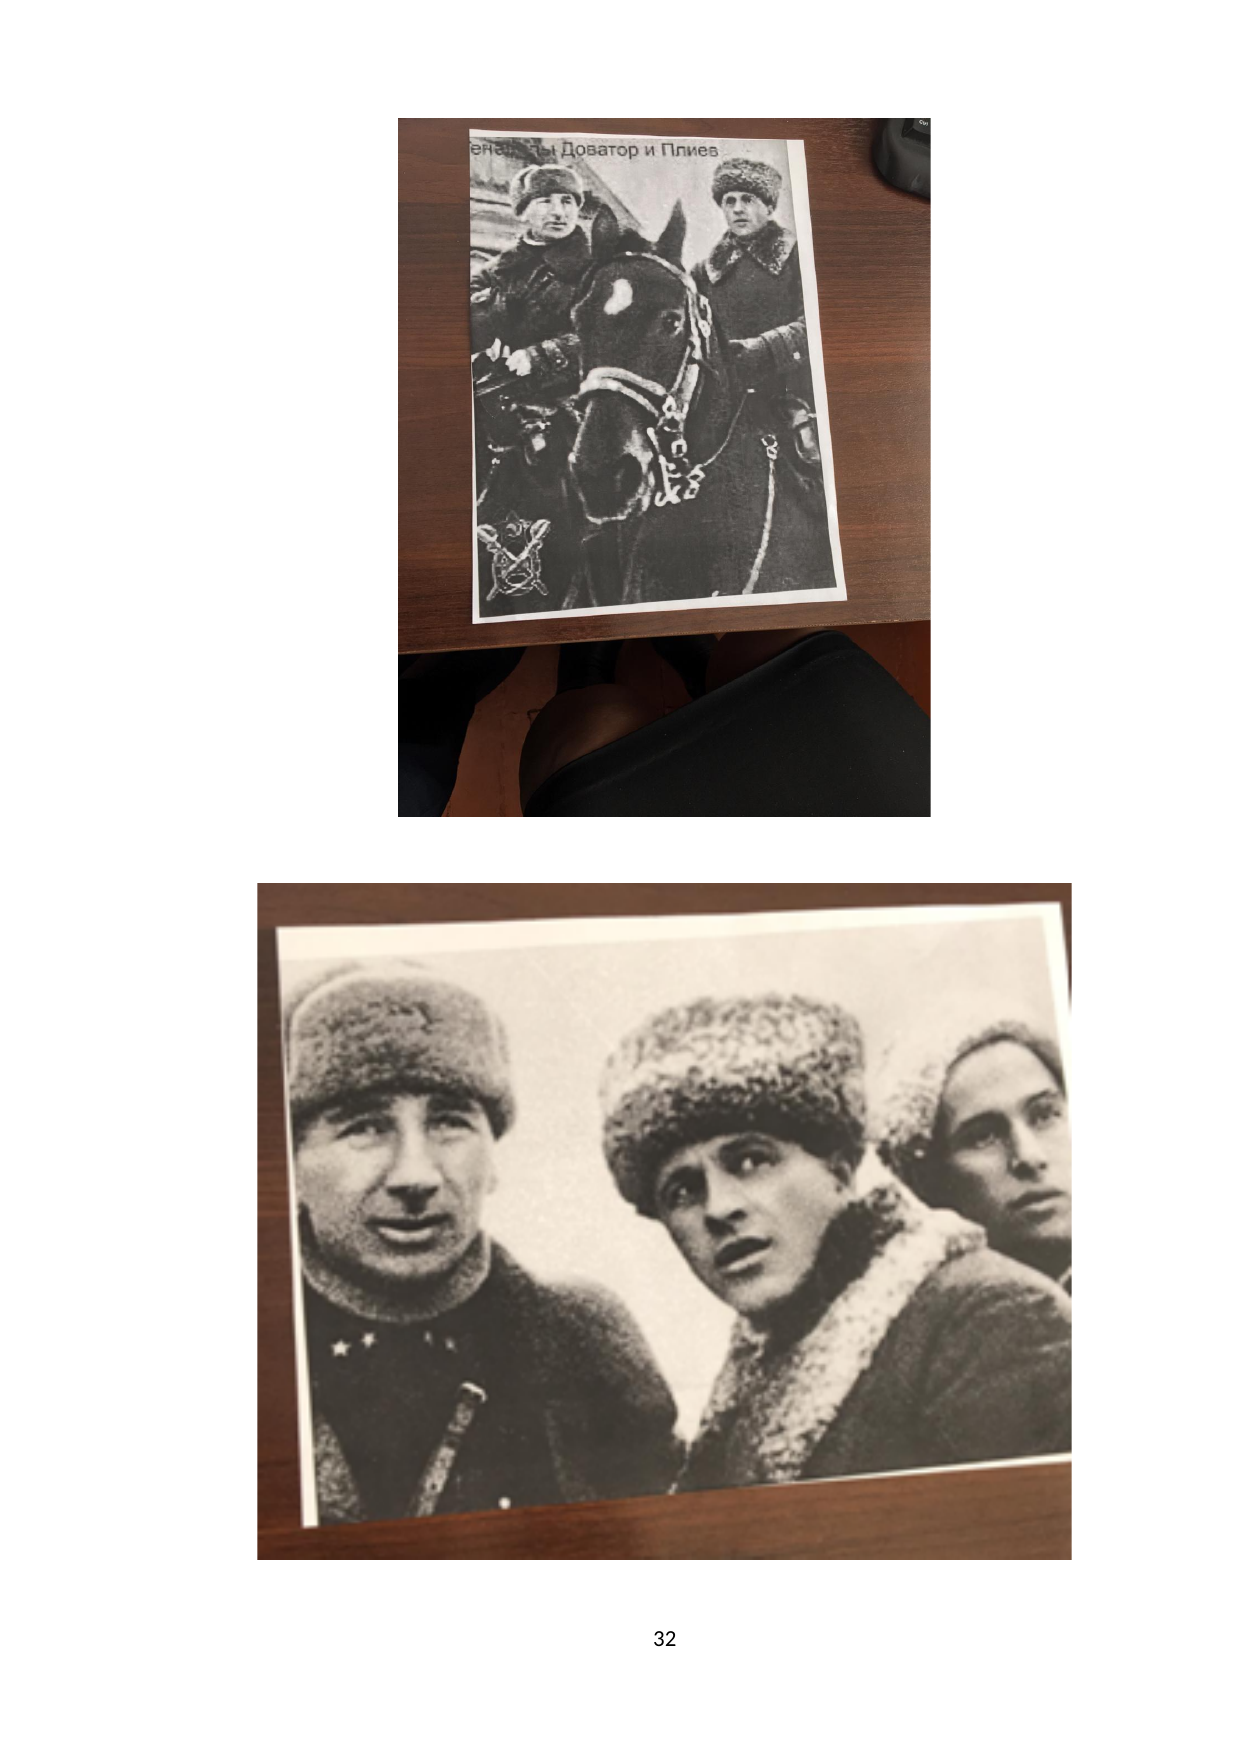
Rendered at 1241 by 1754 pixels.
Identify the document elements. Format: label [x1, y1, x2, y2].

picture [257, 883, 1072, 1560]
picture [398, 118, 931, 817]
